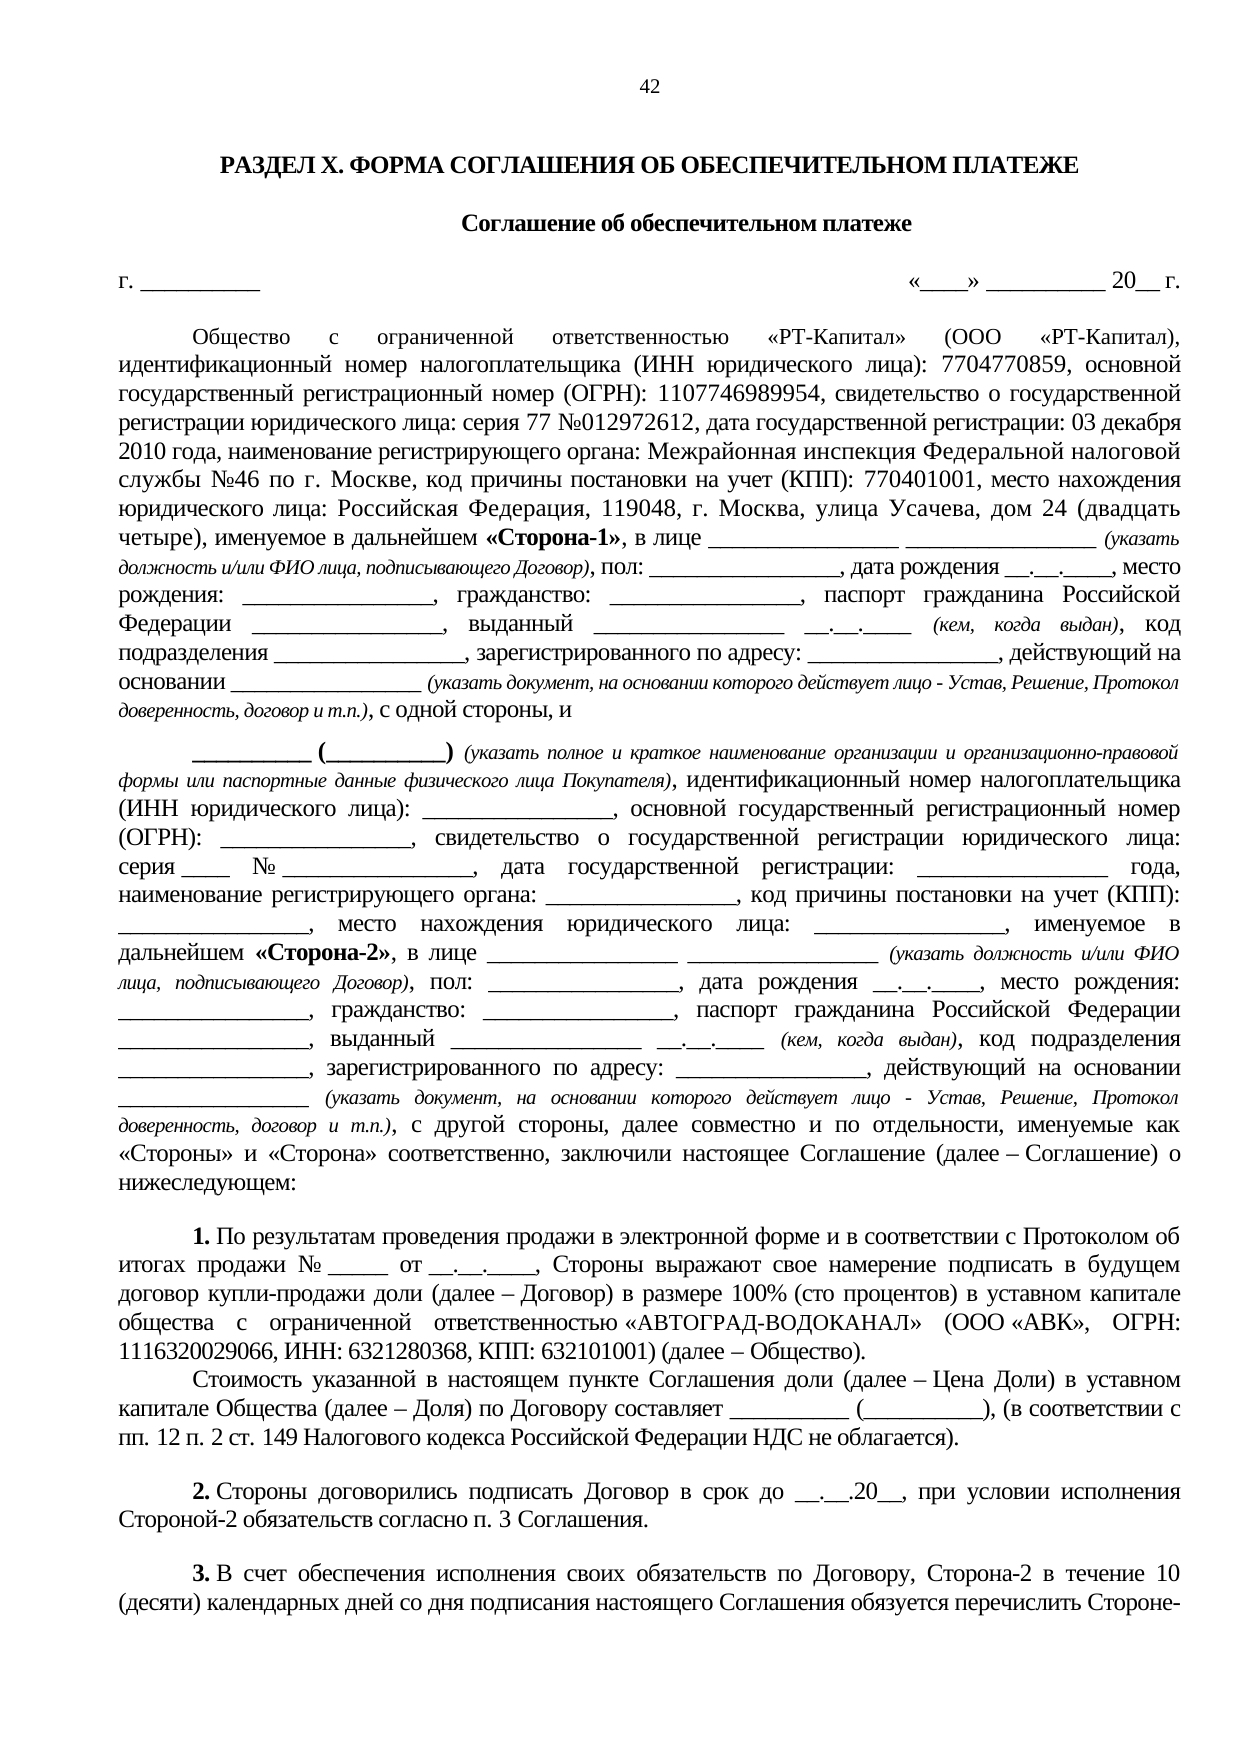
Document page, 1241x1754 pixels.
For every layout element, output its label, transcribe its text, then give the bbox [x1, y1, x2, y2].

list __________ (__________) (указать полное и краткое наименование организации и организационно-правовой формы или паспортные данные физического лица Покупателя), идентификационный номер налогоплательщика (ИНН юридического лица): ________________, основной государственный регистрационный номер (ОГРН): ________________, свидетельство о государственной регистрации юридического лица: серия ____ № ________________, дата государственной регистрации: ________________ года, наименование регистрирующего органа: ________________, код причины постановки на учет (КПП): ________________, место нахождения юридического лица: ________________, именуемое в дальнейшем «Сторона-2», в лице ________________ ________________ (указать должность и/или ФИО лица, подписывающего Договор), пол: ________________, дата рождения __.__.____, место рождения: ________________, гражданство: ________________, паспорт гражданина Российской Федерации ________________, выданный ________________ __.__.____ (кем, когда выдан), код подразделения ________________, зарегистрированного по адресу: ________________, действующий на основании ________________ (указать документ, на основании которого действует лицо - Устав, Решение, Протокол доверенность, договор и т.п.), с другой стороны, далее совместно и по отдельности, именуемые как «Стороны» и «Сторона» соответственно, заключили настоящее Соглашение (далее – Соглашение) о нижеследующем: [118, 736, 1181, 1196]
text г. __________ [118, 266, 613, 294]
text Общество с ограниченной ответственностью «РТ-Капитал» (ООО «РТ-Капитал), идентификационный номер налогоплательщика (ИНН юридического лица): 7704770859, основной государственный регистрационный номер (ОГРН): 1107746989954, свидетельство о государственной регистрации юридического лица: серия 77 №012972612, дата государственной регистрации: 03 декабря 2010 года, наименование регистрирующего органа: Межрайонная инспекция Федеральной налоговой службы №46 по г. Москве, код причины постановки на учет (КПП): 770401001, место нахождения юридического лица: Российская Федерация, 119048, г. Москва, улица Усачева, дом 24 (двадцать четыре), именуемое в дальнейшем «Сторона-1», в лице ________________ ________________ (указать должность и/или ФИО лица, подписывающего Договор), пол: ________________, дата рождения __.__.____, место рождения: ________________, гражданство: ________________, паспорт гражданина Российской Федерации ________________, выданный ________________ __.__.____ (кем, когда выдан), код подразделения ________________, зарегистрированного по адресу: ________________, действующий на основании ________________ (указать документ, на основании которого действует лицо - Устав, Решение, Протокол доверенность, договор и т.п.), с одной стороны, и [118, 323, 1181, 723]
text «____» __________ 20__ г. [687, 266, 1181, 294]
list Стороны договорились подписать Договор в срок до __.__.20__, при условии исполнения Стороной-2 обязательств согласно п. 3 Соглашения. [118, 1476, 1181, 1533]
list РАЗДЕЛ X. ФОРМА СОГЛАШЕНИЯ ОБ ОБЕСПЕЧИТЕЛЬНОМ ПЛАТЕЖЕ [118, 151, 1181, 179]
list По результатам проведения продажи в электронной форме и в соответствии с Протоколом об итогах продажи № _____ от __.__.____, Стороны выражают свое намерение подписать в будущем договор купли-продажи доли (далее – Договор) в размере 100% (сто процентов) в уставном капитале общества с ограниченной ответственностью «АВТОГРАД-ВОДОКАНАЛ» (ООО «АВК», ОГРН: 1116320029066, ИНН: 6321280368, КПП: 632101001) (далее – Общество). [118, 1221, 1181, 1364]
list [118, 1558, 1181, 1616]
list Соглашение об обеспечительном платеже [118, 208, 1181, 237]
list Стоимость указанной в настоящем пункте Соглашения доли (далее – Цена Доли) в уставном капитале Общества (далее – Доля) по Договору составляет __________ (__________), (в соответствии с пп. 12 п. 2 ст. 149 Налогового кодекса Российской Федерации НДС не облагается). [118, 1364, 1181, 1451]
